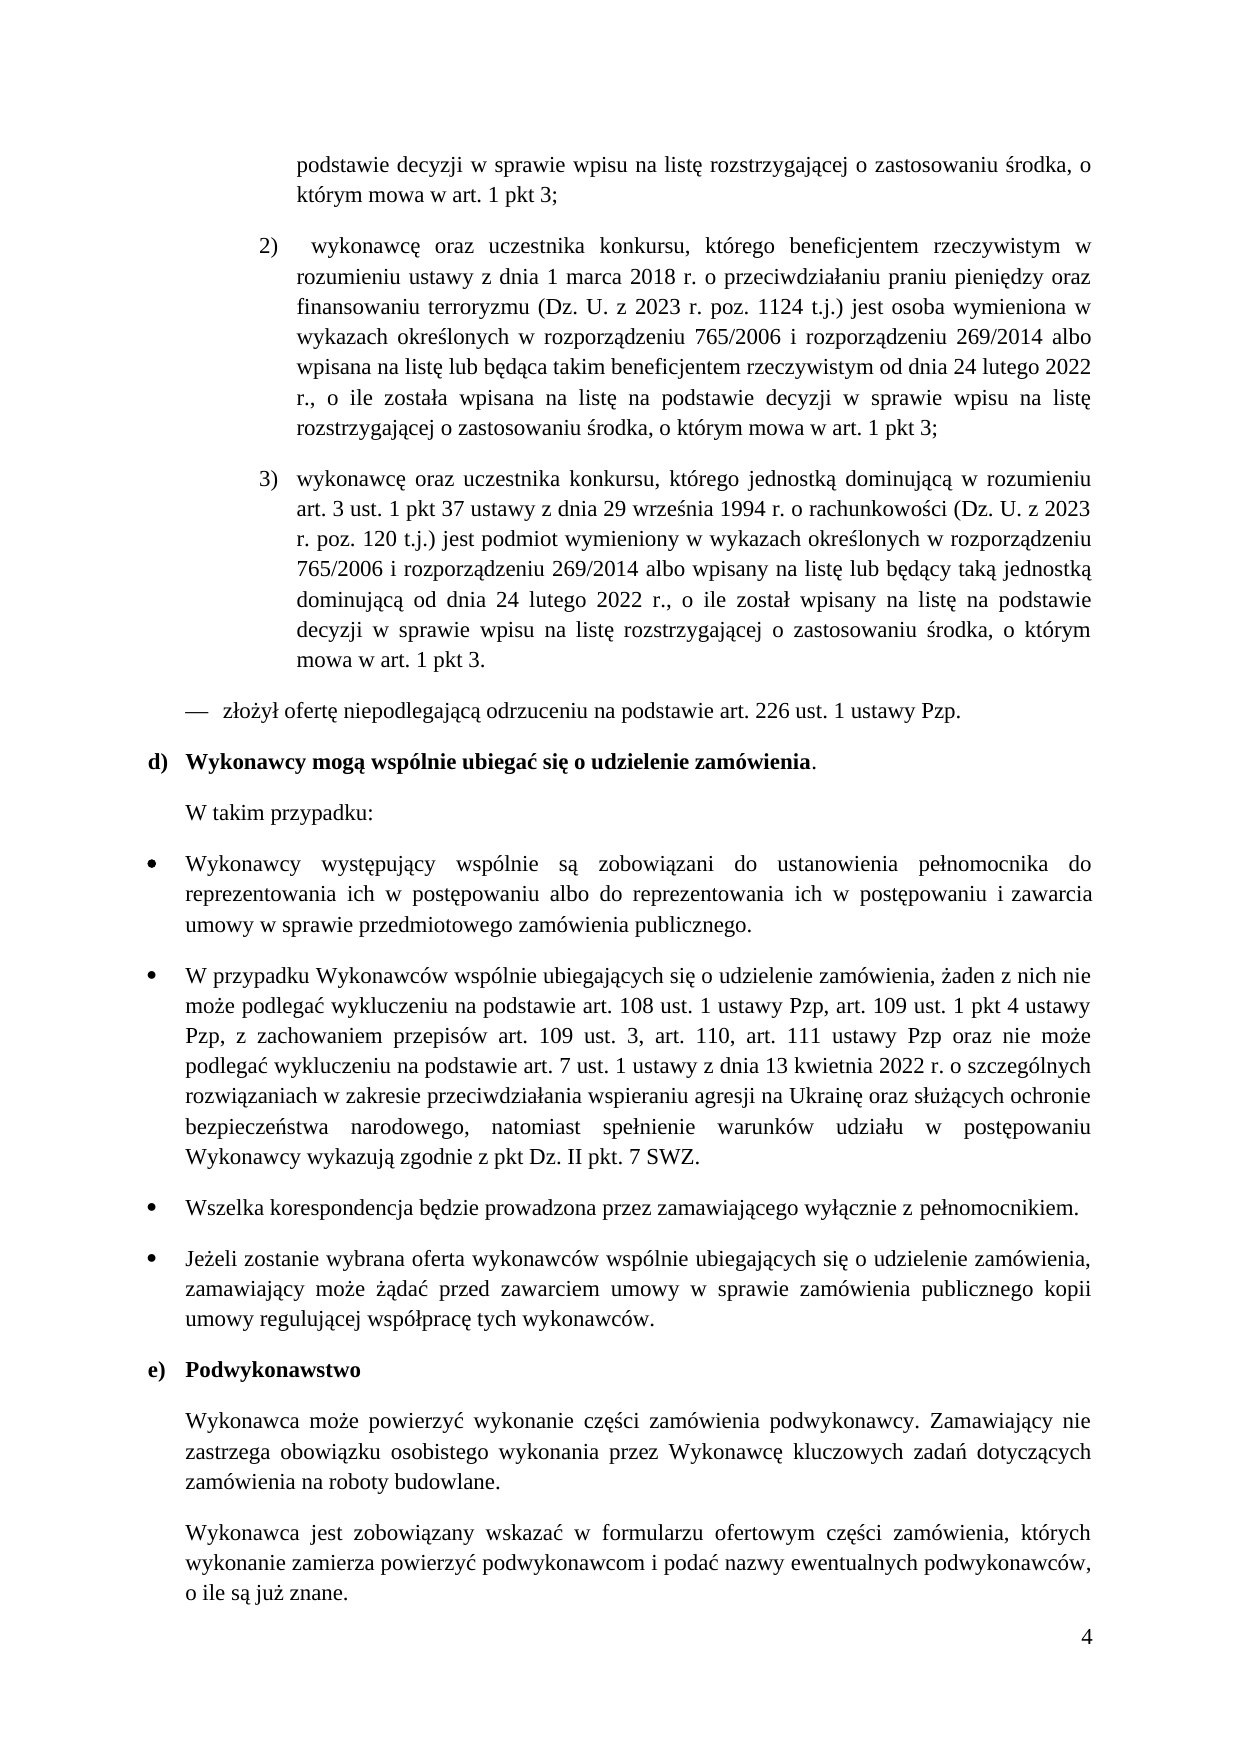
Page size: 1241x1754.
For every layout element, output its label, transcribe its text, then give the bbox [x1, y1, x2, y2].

list Wykonawca może powierzyć wykonanie części zamówienia podwykonawcy. Zamawiający nie zastrzega obowiązku osobistego wykonania przez Wykonawcę kluczowych zadań dotyczących zamówienia na roboty budowlane. [185, 1407, 1092, 1494]
list wykonawcę oraz uczestnika konkursu, którego beneficjentem rzeczywistym w rozumieniu ustawy z dnia 1 marca 2018 r. o przeciwdziałaniu praniu pieniędzy oraz finansowaniu terroryzmu (Dz. U. z 2023 r. poz. 1124 t.j.) jest osoba wymieniona w wykazach określonych w rozporządzeniu 765/2006 i rozporządzeniu 269/2014 albo wpisana na listę lub będąca takim beneficjentem rzeczywistym od dnia 24 lutego 2022 r., o ile została wpisana na listę na podstawie decyzji w sprawie wpisu na listę rozstrzygającej o zastosowaniu środka, o którym mowa w art. 1 pkt 3; [259, 232, 1092, 440]
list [259, 151, 1092, 208]
list Jeżeli zostanie wybrana oferta wykonawców wspólnie ubiegających się o udzielenie zamówienia, zamawiający może żądać przed zawarciem umowy w sprawie zamówienia publicznego kopii umowy regulującej współpracę tych wykonawców. [148, 1245, 1092, 1332]
list Wykonawca jest zobowiązany wskazać w formularzu ofertowym części zamówienia, których wykonanie zamierza powierzyć podwykonawcom i podać nazwy ewentualnych podwykonawców, o ile są już znane. [185, 1519, 1092, 1606]
list Wszelka korespondencja będzie prowadzona przez zamawiającego wyłącznie z pełnomocnikiem. [148, 1194, 1092, 1220]
text W takim przypadku: [185, 799, 1092, 826]
list Podwykonawstwo [148, 1356, 1092, 1383]
list wykonawcę oraz uczestnika konkursu, którego jednostką dominującą w rozumieniu art. 3 ust. 1 pkt 37 ustawy z dnia 29 września 1994 r. o rachunkowości (Dz. U. z 2023 r. poz. 120 t.j.) jest podmiot wymieniony w wykazach określonych w rozporządzeniu 765/2006 i rozporządzeniu 269/2014 albo wpisany na listę lub będący taką jednostką dominującą od dnia 24 lutego 2022 r., o ile został wpisany na listę na podstawie decyzji w sprawie wpisu na listę rozstrzygającej o zastosowaniu środka, o którym mowa w art. 1 pkt 3. [259, 465, 1092, 672]
list W przypadku Wykonawców wspólnie ubiegających się o udzielenie zamówienia, żaden z nich nie może podlegać wykluczeniu na podstawie art. 108 ust. 1 ustawy Pzp, art. 109 ust. 1 pkt 4 ustawy Pzp, z zachowaniem przepisów art. 109 ust. 3, art. 110, art. 111 ustawy Pzp oraz nie może podlegać wykluczeniu na podstawie art. 7 ust. 1 ustawy z dnia 13 kwietnia 2022 r. o szczególnych rozwiązaniach w zakresie przeciwdziałania wspieraniu agresji na Ukrainę oraz służących ochronie bezpieczeństwa narodowego, natomiast spełnienie warunków udziału w postępowaniu Wykonawcy wykazują zgodnie z pkt Dz. II pkt. 7 SWZ. [148, 962, 1092, 1169]
list Wykonawcy występujący wspólnie są zobowiązani do ustanowienia pełnomocnika do reprezentowania ich w postępowaniu albo do reprezentowania ich w postępowaniu i zawarcia umowy w sprawie przedmiotowego zamówienia publicznego. [148, 850, 1092, 937]
list złożył ofertę niepodlegającą odrzuceniu na podstawie art. 226 ust. 1 ustawy Pzp. [185, 697, 1092, 723]
list Wykonawcy mogą wspólnie ubiegać się o udzielenie zamówienia. [148, 748, 1092, 774]
